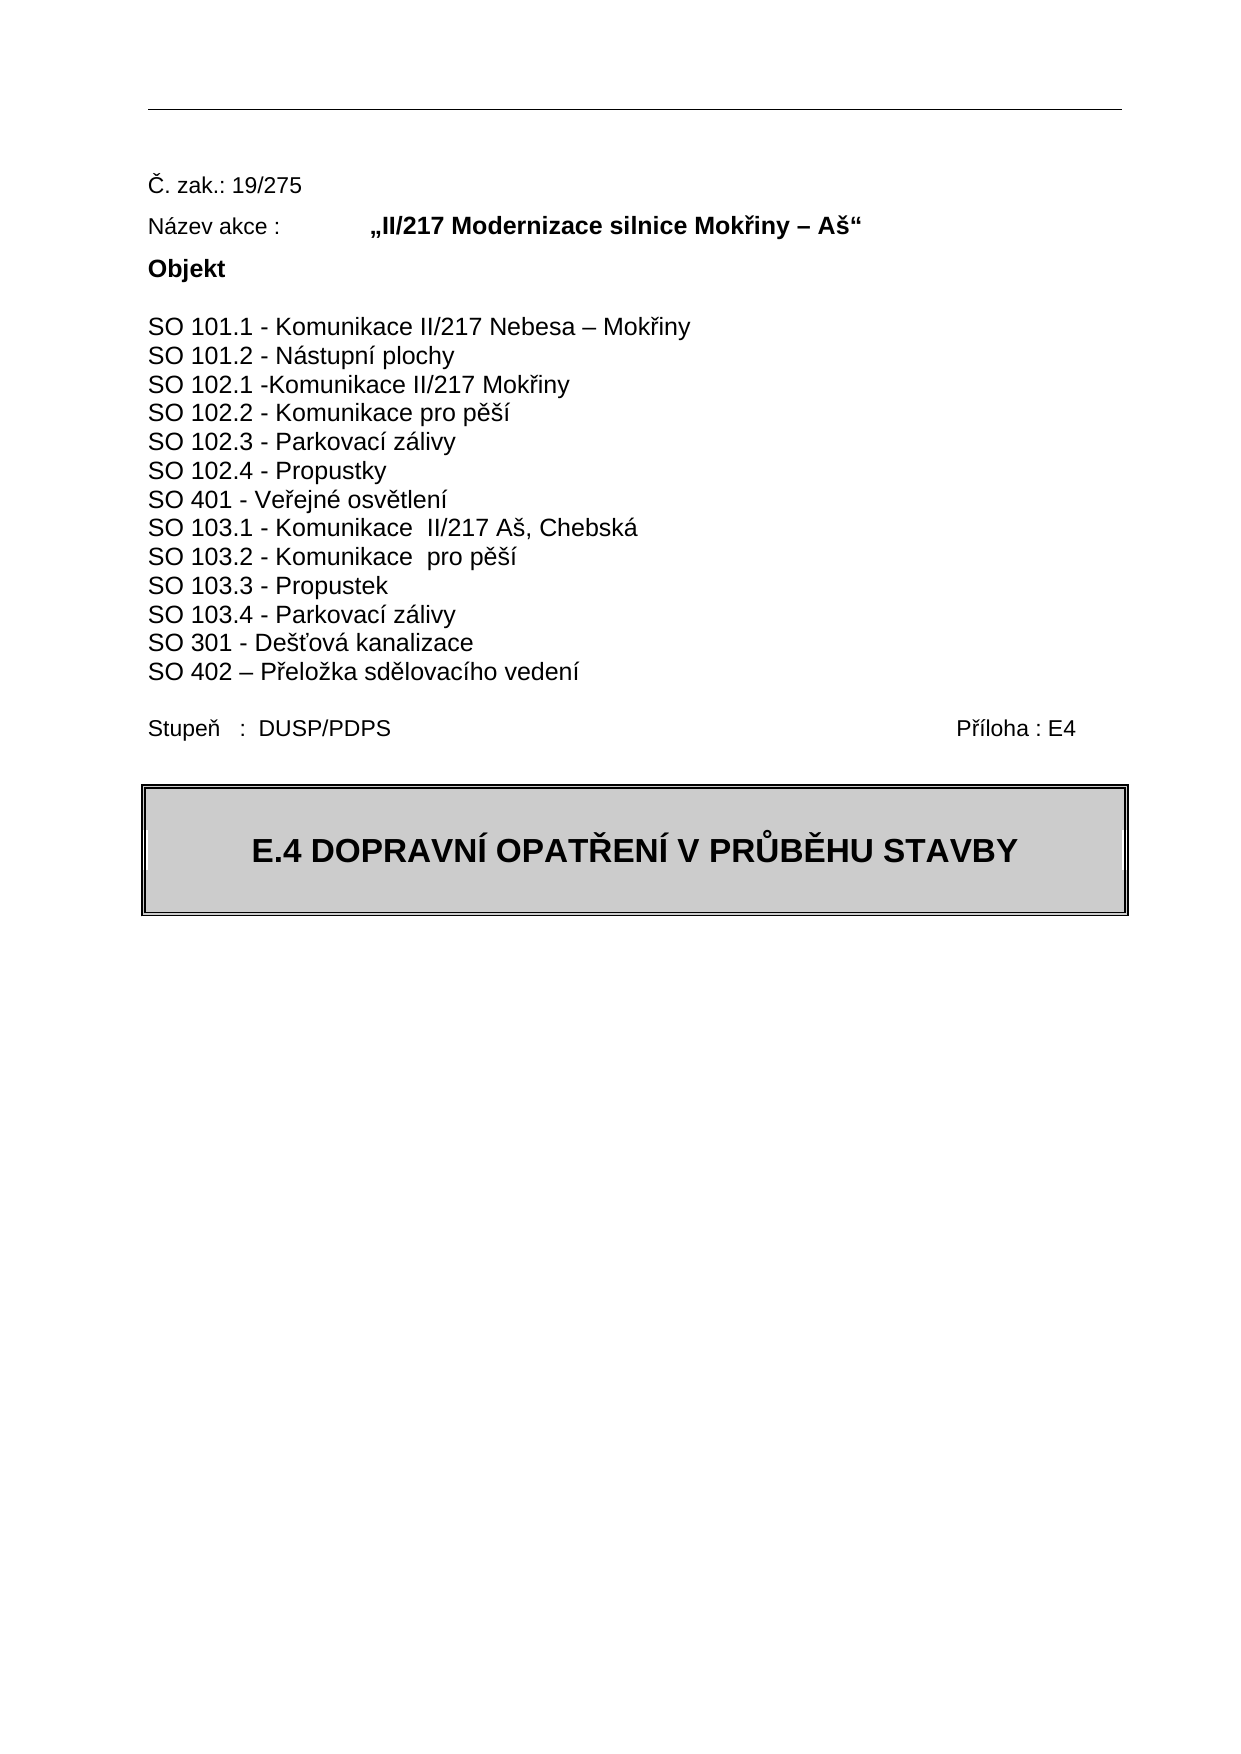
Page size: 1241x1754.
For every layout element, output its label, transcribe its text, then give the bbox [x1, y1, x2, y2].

text SO 102.1 -Komunikace II/217 Mokřiny [148, 370, 1122, 398]
text SO 301 - Dešťová kanalizace [148, 628, 1122, 657]
text Č. zak.: 19/275 [148, 172, 1122, 198]
text Stupeň : DUSP/PDPS Příloha : E4 [148, 715, 1122, 741]
text SO 102.4 - Propustky [148, 456, 1122, 485]
text SO 402 – Přeložka sdělovacího vedení [148, 657, 1122, 686]
text SO 101.2 - Nástupní plochy [148, 341, 1122, 370]
text SO 101.1 - Komunikace II/217 Nebesa – Mokřiny [148, 312, 1122, 341]
text SO 102.3 - Parkovací zálivy [148, 427, 1122, 456]
text SO 401 - Veřejné osvětlení [148, 485, 1122, 513]
text Objekt [148, 254, 1122, 283]
text E.4 dopravní opatření v průběhu stavby [148, 830, 1122, 863]
text SO 103.2 - Komunikace pro pěší [148, 542, 1122, 571]
text SO 102.2 - Komunikace pro pěší [148, 398, 1122, 427]
text Název akce : „II/217 Modernizace silnice Mokřiny – Aš“ [148, 211, 1122, 240]
text SO 103.4 - Parkovací zálivy [148, 600, 1122, 628]
text SO 103.3 - Propustek [148, 571, 1122, 600]
text SO 103.1 - Komunikace II/217 Aš, Chebská [148, 513, 1122, 542]
